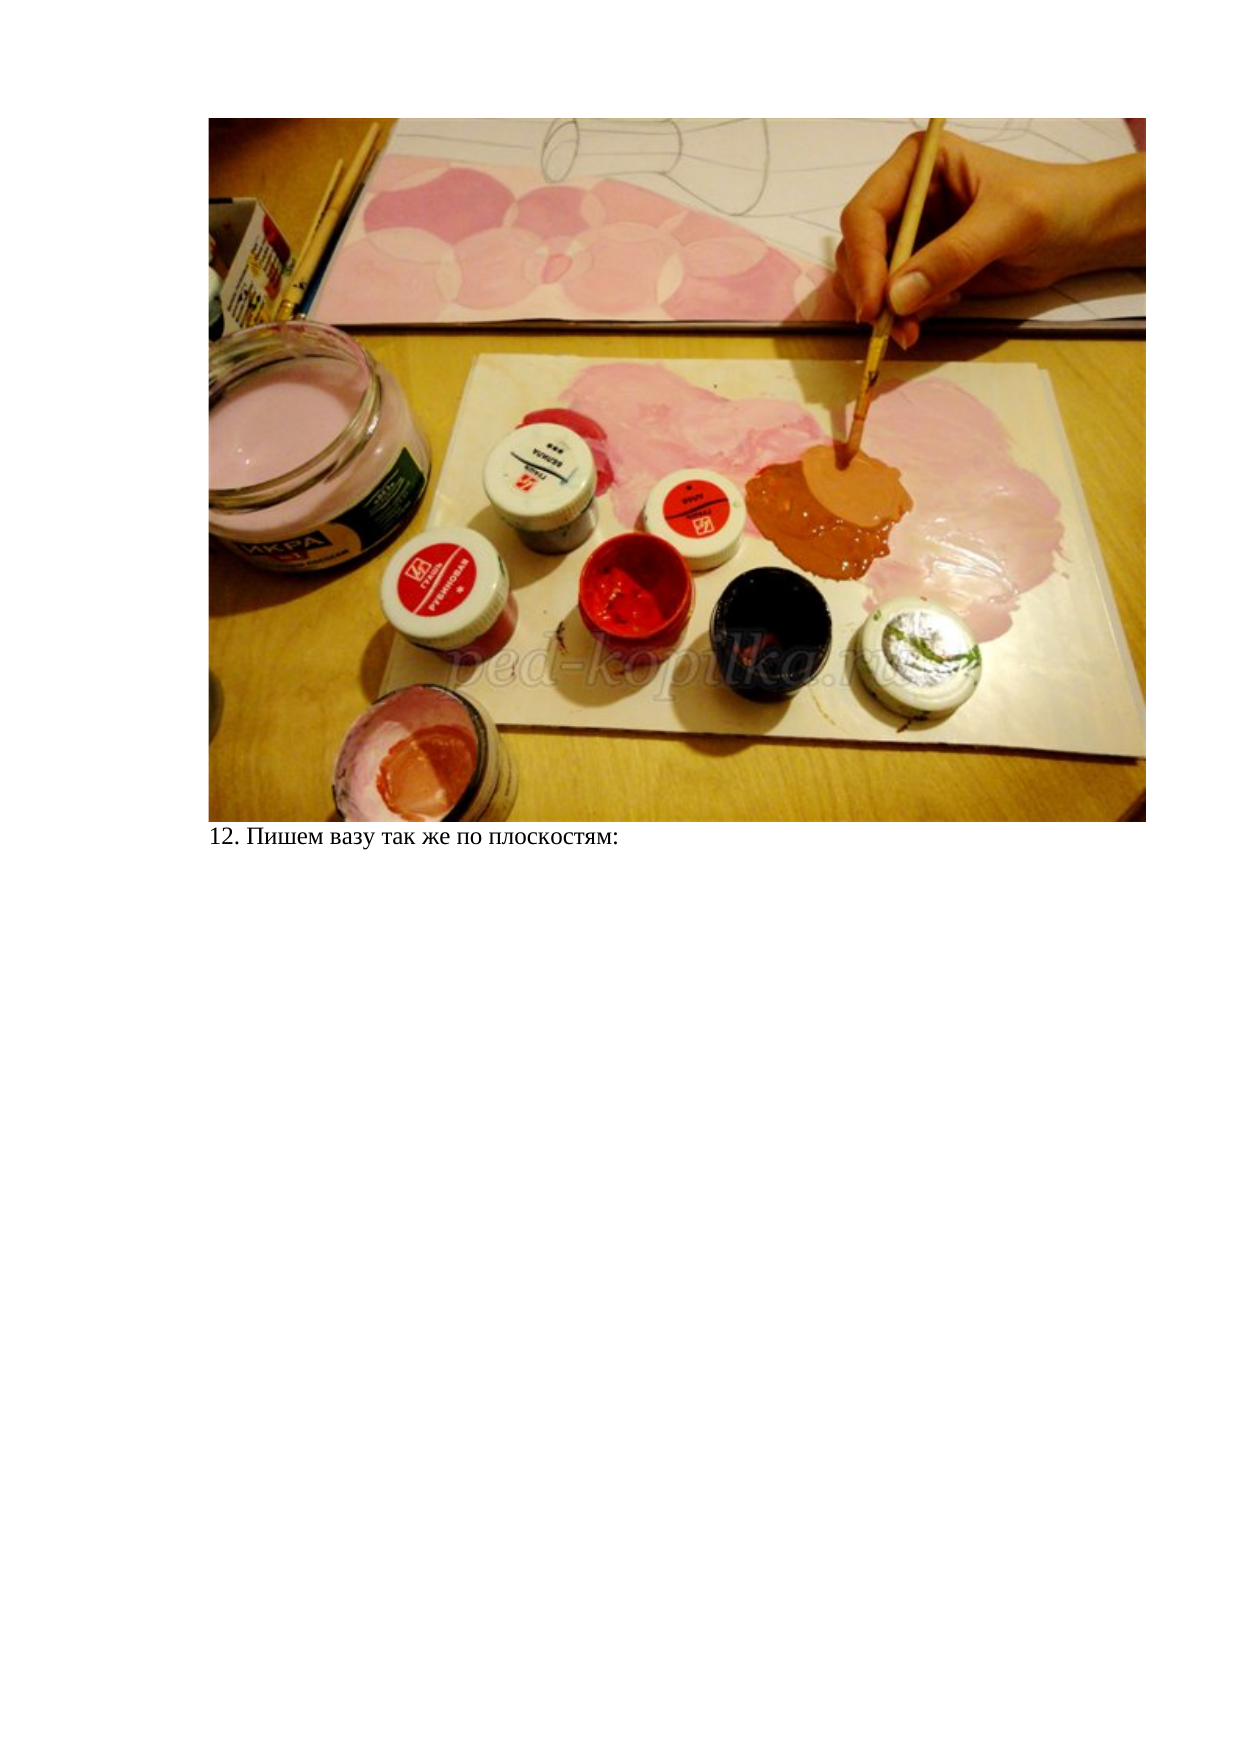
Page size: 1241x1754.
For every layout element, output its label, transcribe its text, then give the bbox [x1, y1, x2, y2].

text 12. Пишем вазу так же по плоскостям: [177, 821, 1152, 850]
picture [208, 118, 1146, 822]
